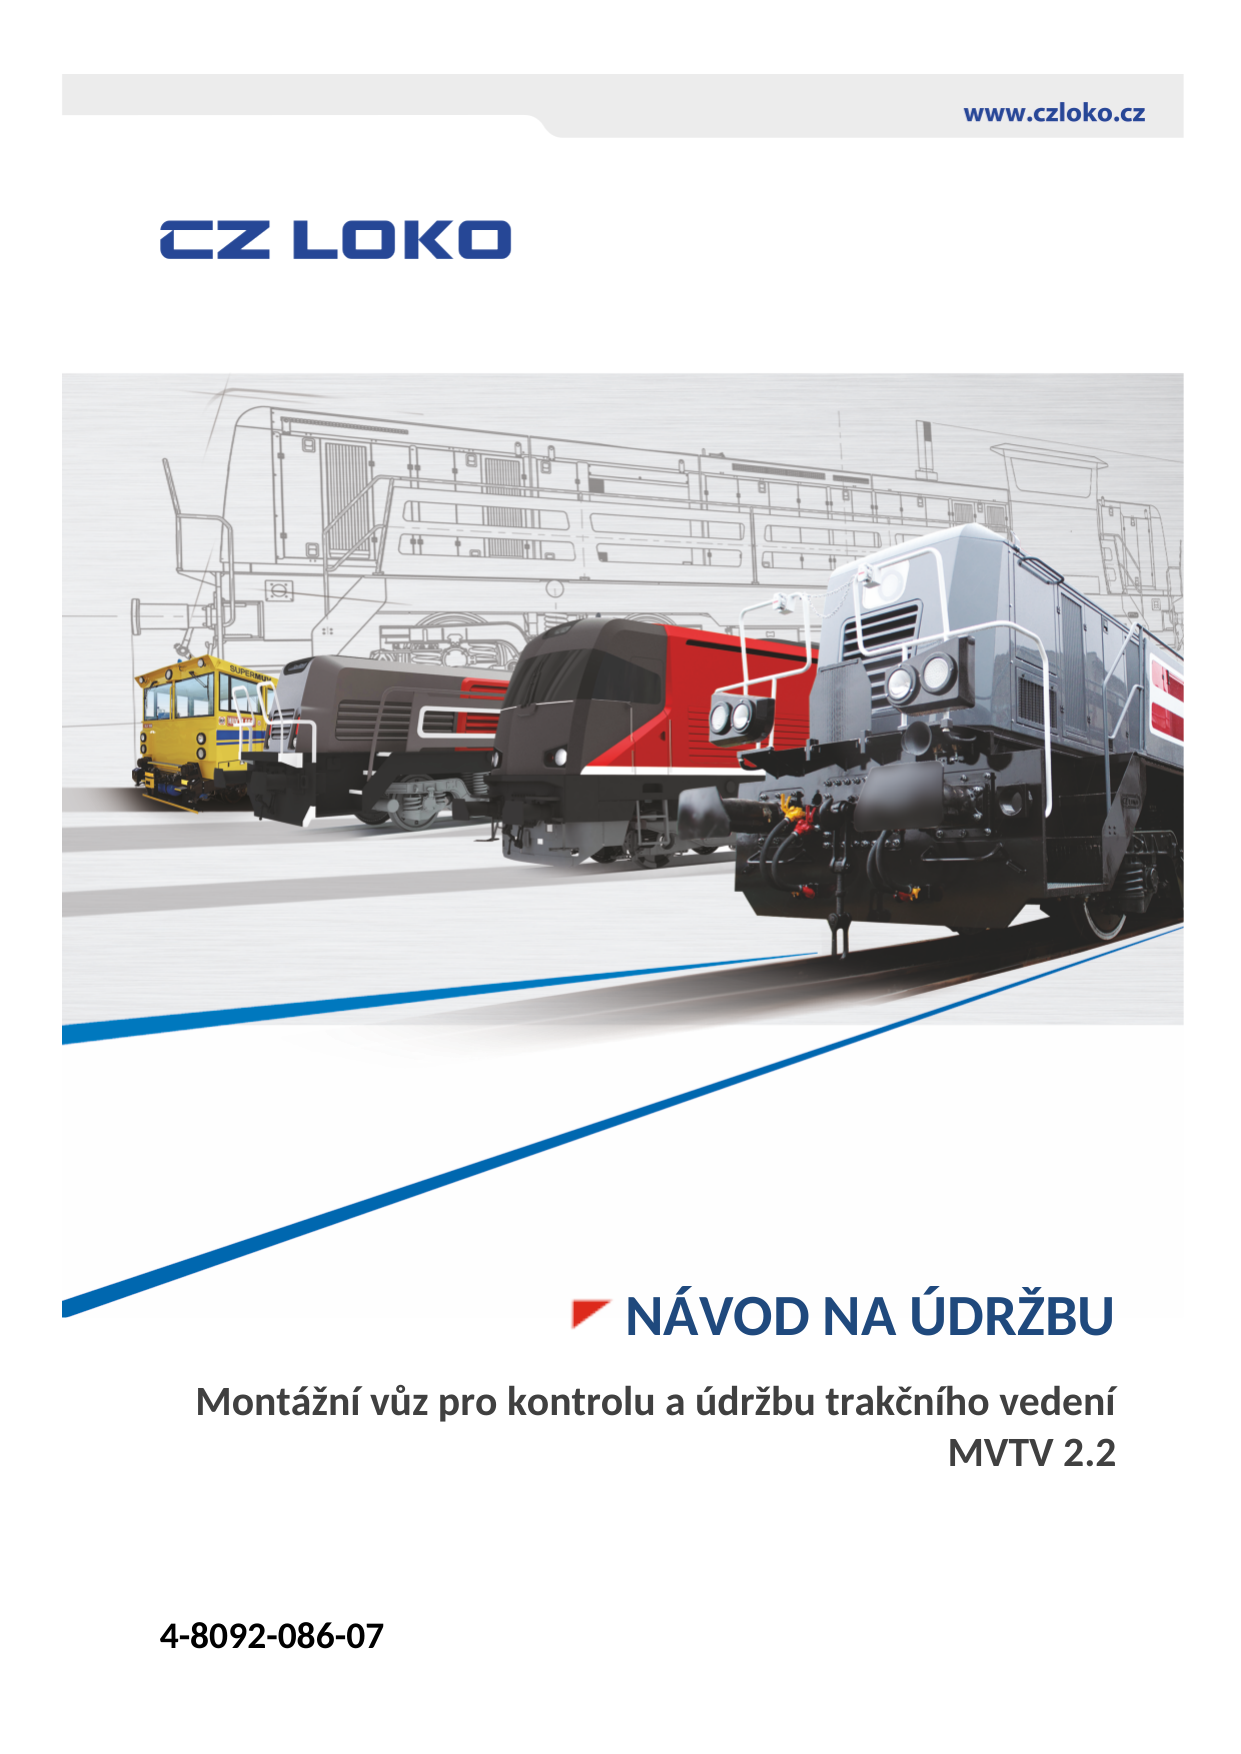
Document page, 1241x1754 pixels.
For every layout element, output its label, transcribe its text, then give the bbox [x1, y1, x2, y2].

text NÁVOD NA ÚDRŽBU [159, 1278, 1116, 1350]
text 4-8092-086-07 [159, 1612, 1116, 1658]
picture [61, 74, 1184, 1318]
text Montážní vůz pro kontrolu a údržbu trakčního vedení MVTV 2.2 [159, 1375, 1116, 1476]
